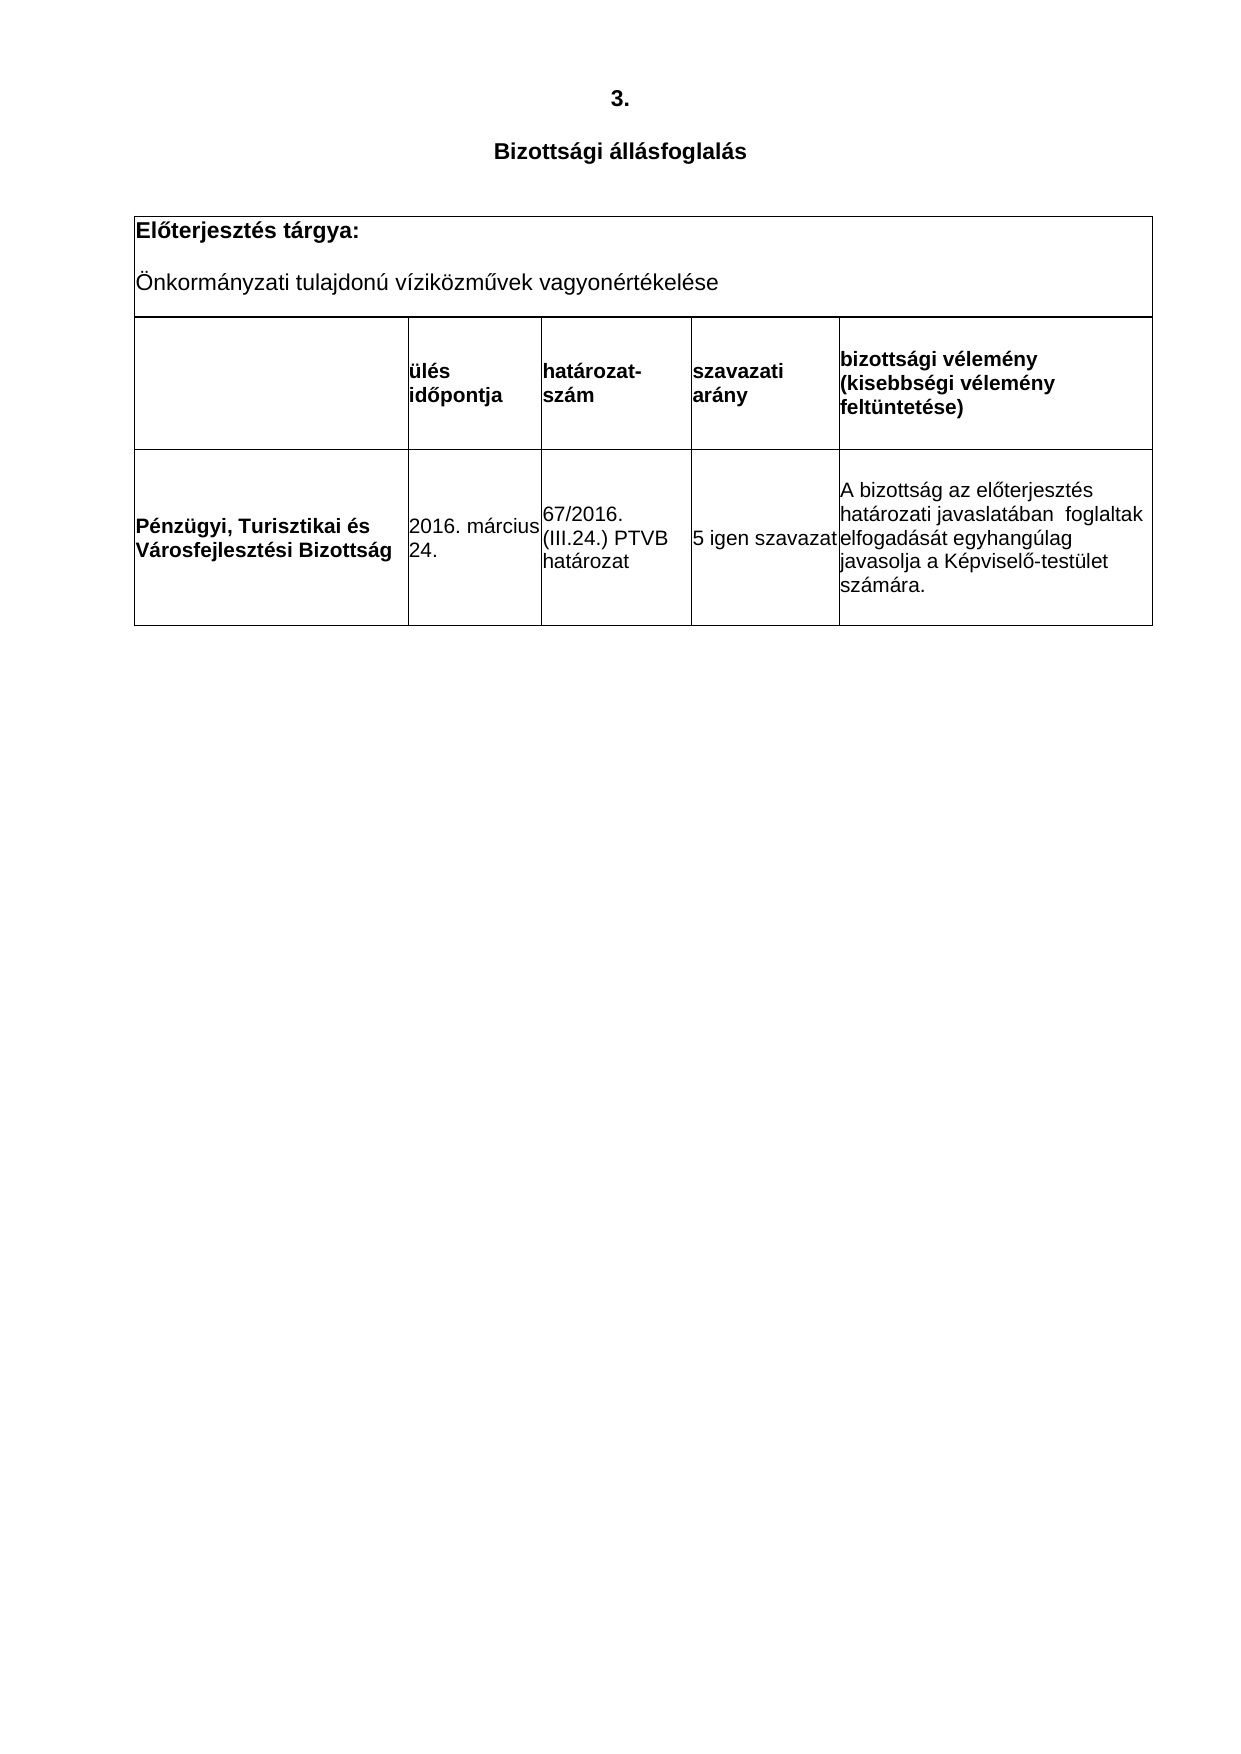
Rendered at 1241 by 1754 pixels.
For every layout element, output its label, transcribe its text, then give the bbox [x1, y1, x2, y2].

table_cell [135, 318, 408, 448]
table_cell A bizottság az előterjesztés határozati javaslatában foglaltak elfogadását egyhangúlag javasolja a Képviselő-testület számára. [840, 450, 1152, 625]
table_cell határozat-szám [542, 318, 691, 448]
table_cell 67/2016. (III.24.) PTVB határozat [542, 450, 691, 625]
table_cell ülés időpontja [409, 318, 541, 448]
text Bizottsági állásfoglalás [148, 138, 1093, 164]
table_header Előterjesztés tárgya: Önkormányzati tulajdonú víziközművek vagyonértékelése [135, 217, 1152, 316]
text 3. [148, 85, 1093, 112]
table_cell 2016. március 24. [409, 450, 541, 625]
table_cell bizottsági vélemény (kisebbségi vélemény feltüntetése) [840, 318, 1152, 448]
table_cell Pénzügyi, Turisztikai és Városfejlesztési Bizottság [135, 450, 408, 625]
table_cell szavazati arány [692, 318, 839, 448]
table_cell 5 igen szavazat [692, 450, 839, 625]
